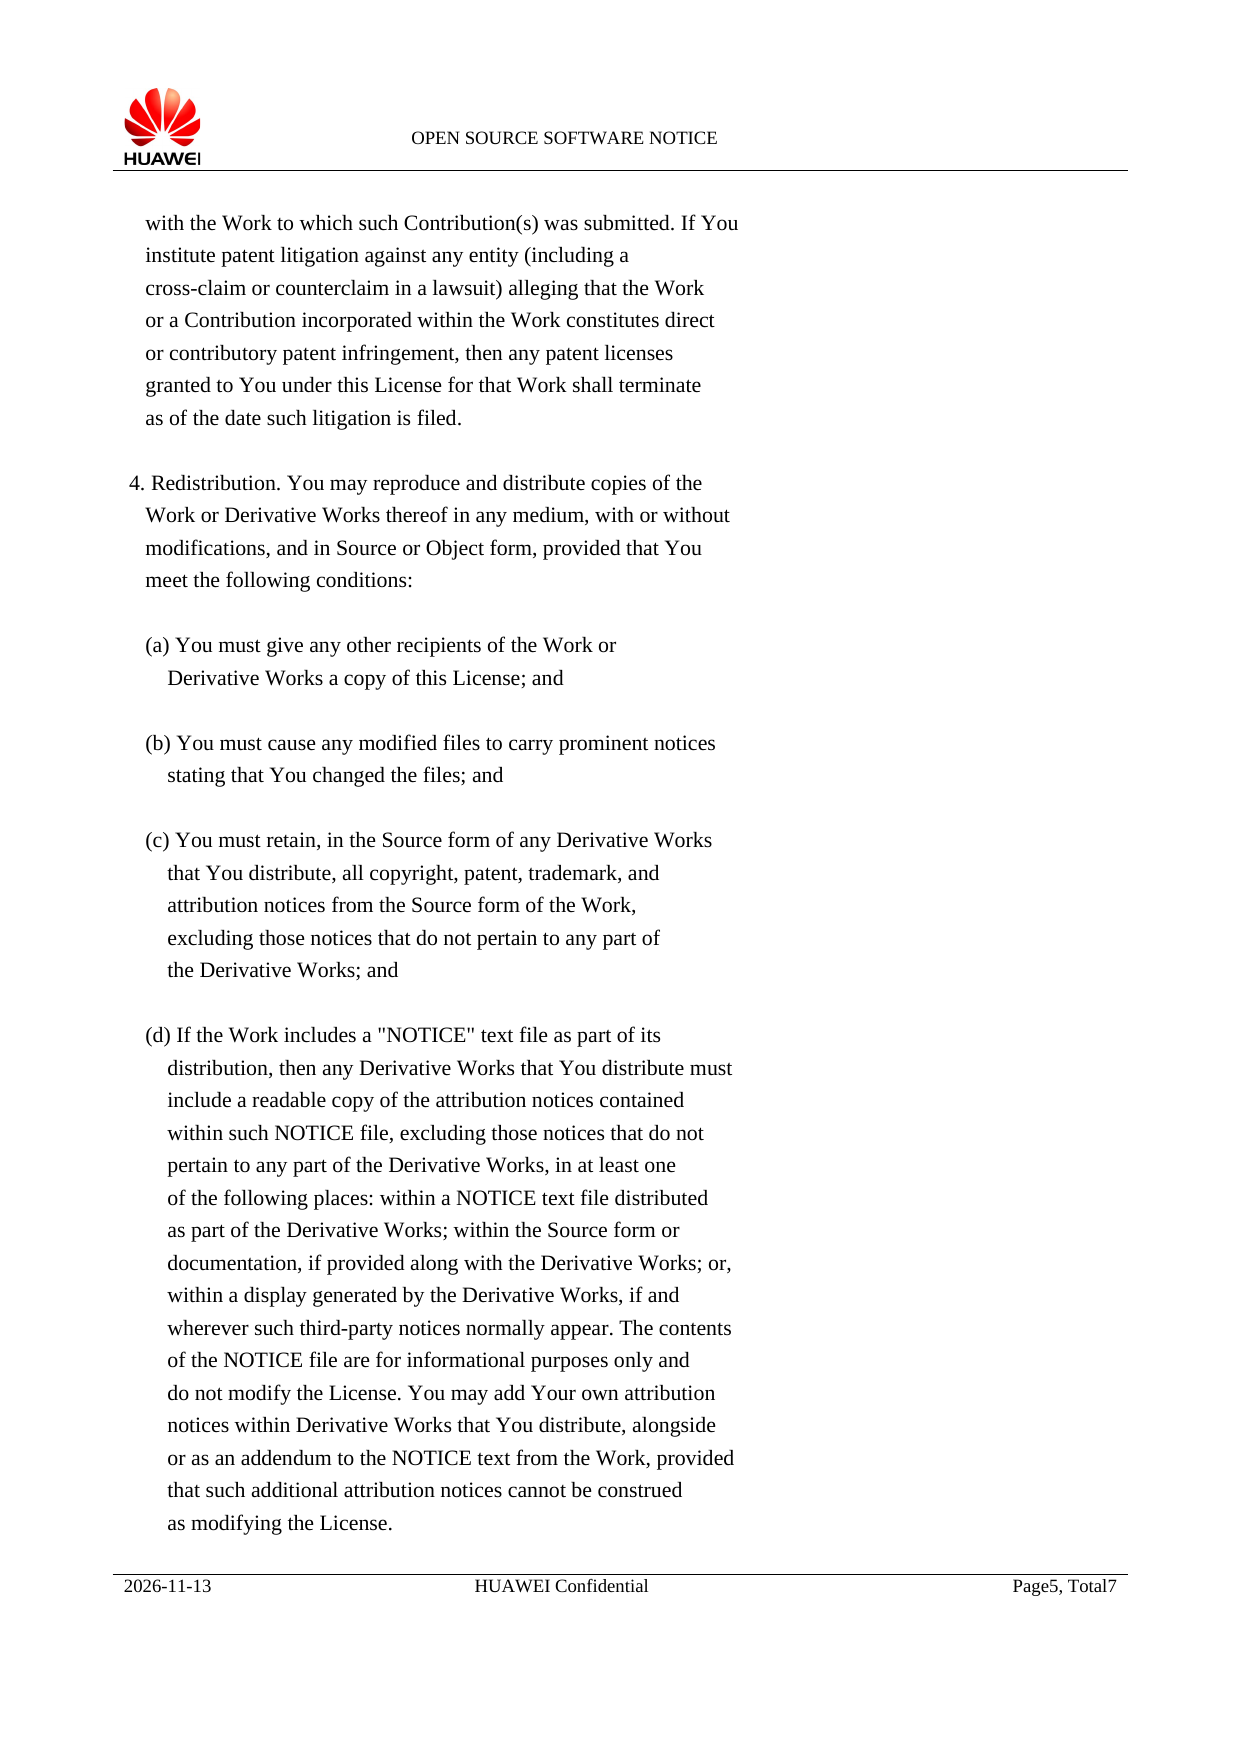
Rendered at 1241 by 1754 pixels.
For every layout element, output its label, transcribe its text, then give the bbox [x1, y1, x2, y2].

picture [124, 88, 201, 165]
